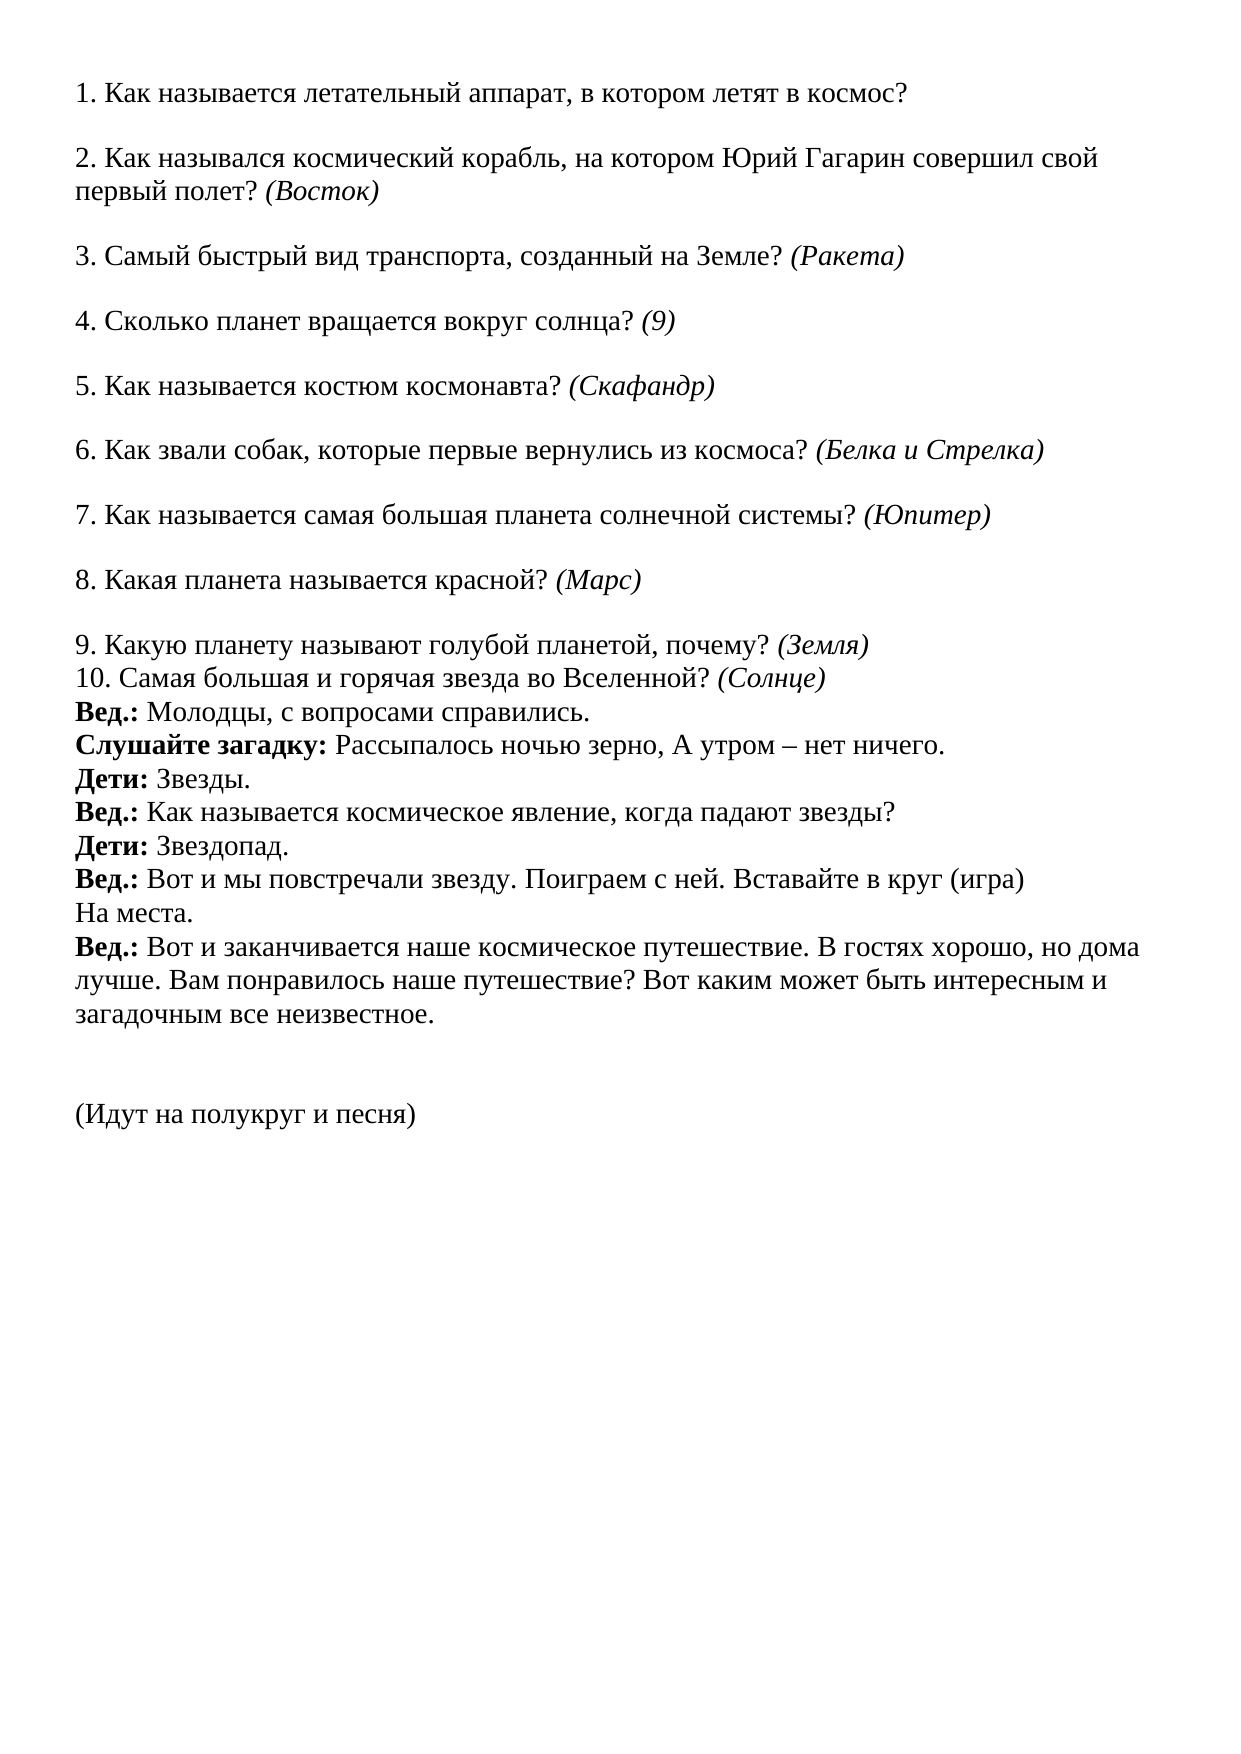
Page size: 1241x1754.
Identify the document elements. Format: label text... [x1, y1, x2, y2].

text 1. Как называется летательный аппарат, в котором летят в космос? [75, 75, 1165, 108]
text Слушайте загадку: Рассыпалось ночью зерно, А утром – нет ничего. [75, 727, 1165, 761]
subtitle 6. Как звали собак, которые первые вернулись из космоса? (Белка и Стрелка) [75, 432, 1165, 466]
subtitle 2. Как назывался космический корабль, на котором Юрий Гагарин совершил свой первый полет? (Восток) [75, 140, 1165, 207]
text Вед.: Вот и мы повстречали звезду. Поиграем с ней. Вставайте в круг (игра) [75, 862, 1165, 895]
text Вед.: Вот и заканчивается наше космическое путешествие. В гостях хорошо, но дома лучше. Вам понравилось наше путешествие? Вот каким может быть интересным и загадочным все неизвестное. [75, 929, 1165, 1029]
subtitle 8. Какая планета называется красной? (Марс) [75, 562, 1165, 596]
subtitle 7. Как называется самая большая планета солнечной системы? (Юпитер) [75, 497, 1165, 531]
text 10. Самая большая и горячая звезда во Вселенной? (Солнце) [75, 660, 1165, 694]
subtitle 3. Самый быстрый вид транспорта, созданный на Земле? (Ракета) [75, 238, 1165, 272]
text Дети: Звездопад. [75, 828, 1165, 862]
subtitle 9. Какую планету называют голубой планетой, почему? (Земля) [75, 627, 1165, 660]
text Вед.: Как называется космическое явление, когда падают звезды? [75, 794, 1165, 828]
subtitle 5. Как называется костюм космонавта? (Скафандр) [75, 368, 1165, 401]
text На места. [75, 895, 1165, 929]
text (Идут на полукруг и песня) [75, 1096, 1165, 1130]
text Дети: Звезды. [75, 761, 1165, 794]
text Вед.: Молодцы, с вопросами справились. [75, 694, 1165, 727]
subtitle 4. Сколько планет вращается вокруг солнца? (9) [75, 303, 1165, 336]
